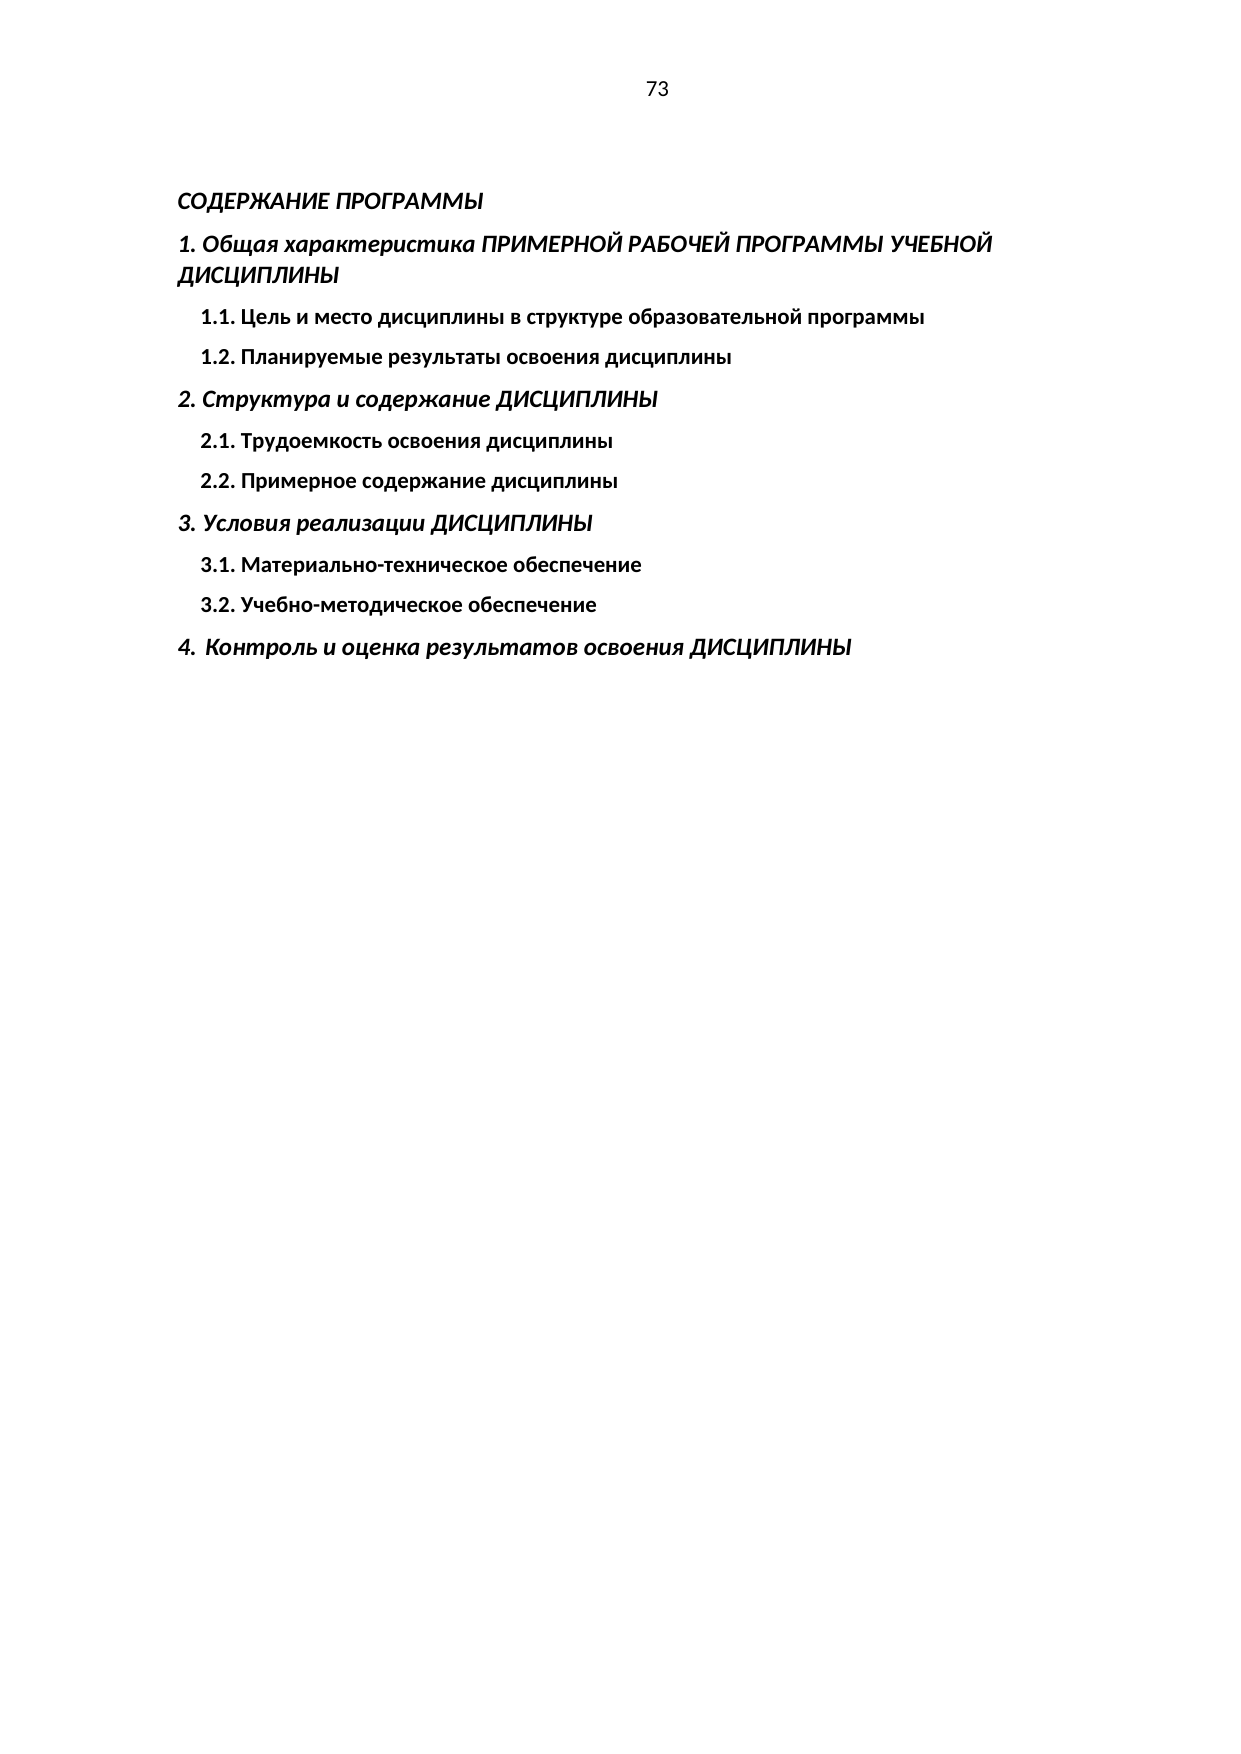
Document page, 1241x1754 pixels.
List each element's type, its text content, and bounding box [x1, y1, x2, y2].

text 1. Общая характеристика ПРИМЕРНОЙ РАБОЧЕЙ ПРОГРАММЫ УЧЕБНОЙ ДИСЦИПЛИНЫ [177, 228, 1137, 289]
text 3.1. Материально-техническое обеспечение [200, 550, 1137, 578]
text СОДЕРЖАНИЕ ПРОГРАММЫ [177, 185, 1137, 216]
text 2.2. Примерное содержание дисциплины [200, 467, 1137, 494]
text 3. Условия реализации ДИСЦИПЛИНЫ [177, 507, 1137, 538]
text 1.1. Цель и место дисциплины в структуре образовательной программы [200, 302, 1137, 330]
text 2.1. Трудоемкость освоения дисциплины [200, 426, 1137, 454]
text 4. Контроль и оценка результатов освоения ДИСЦИПЛИНЫ [177, 631, 1137, 662]
text 1.2. Планируемые результаты освоения дисциплины [200, 342, 1137, 371]
text 3.2. Учебно-методическое обеспечение [200, 591, 1137, 619]
text 2. Структура и содержание ДИСЦИПЛИНЫ [177, 383, 1137, 413]
